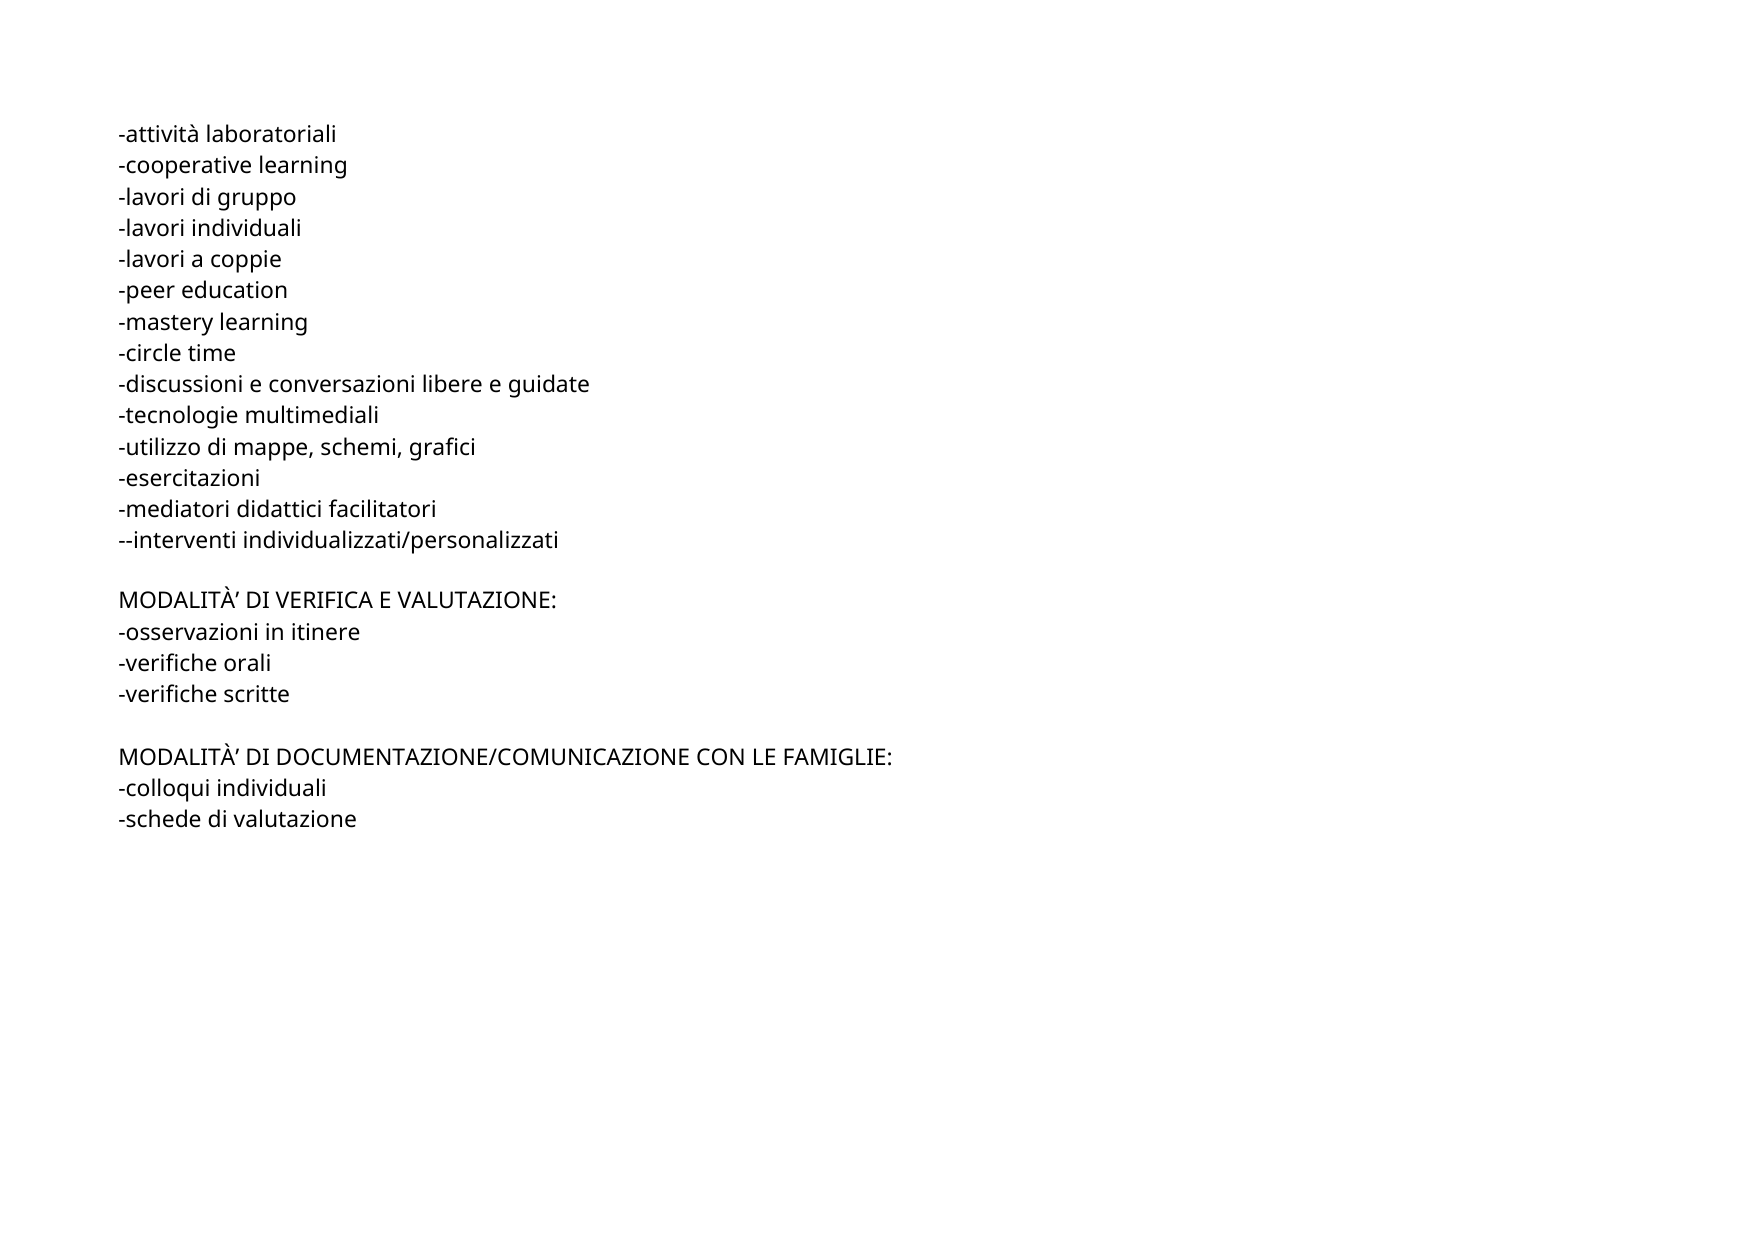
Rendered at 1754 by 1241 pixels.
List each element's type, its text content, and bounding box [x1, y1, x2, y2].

text MODALITÀ’ DI DOCUMENTAZIONE/COMUNICAZIONE CON LE FAMIGLIE: [118, 741, 1636, 772]
text -mediatori didattici facilitatori [118, 493, 1636, 524]
text -mastery learning [118, 306, 1636, 337]
text -osservazioni in itinere [118, 616, 1636, 647]
text -lavori a coppie [118, 243, 1636, 274]
text -attività laboratoriali [118, 118, 1636, 149]
text -utilizzo di mappe, schemi, grafici [118, 431, 1636, 462]
text -tecnologie multimediali [118, 399, 1636, 431]
text -peer education [118, 274, 1636, 306]
text -verifiche orali [118, 647, 1636, 678]
text --interventi individualizzati/personalizzati [118, 524, 1636, 556]
text -esercitazioni [118, 462, 1636, 493]
text -discussioni e conversazioni libere e guidate [118, 368, 1636, 399]
text -circle time [118, 337, 1636, 368]
text -colloqui individuali [118, 772, 1636, 803]
text -cooperative learning [118, 149, 1636, 181]
text MODALITÀ’ DI VERIFICA E VALUTAZIONE: [118, 584, 1636, 616]
text -verifiche scritte [118, 678, 1636, 709]
text -lavori individuali [118, 212, 1636, 243]
text -schede di valutazione [118, 803, 1636, 834]
text -lavori di gruppo [118, 181, 1636, 212]
